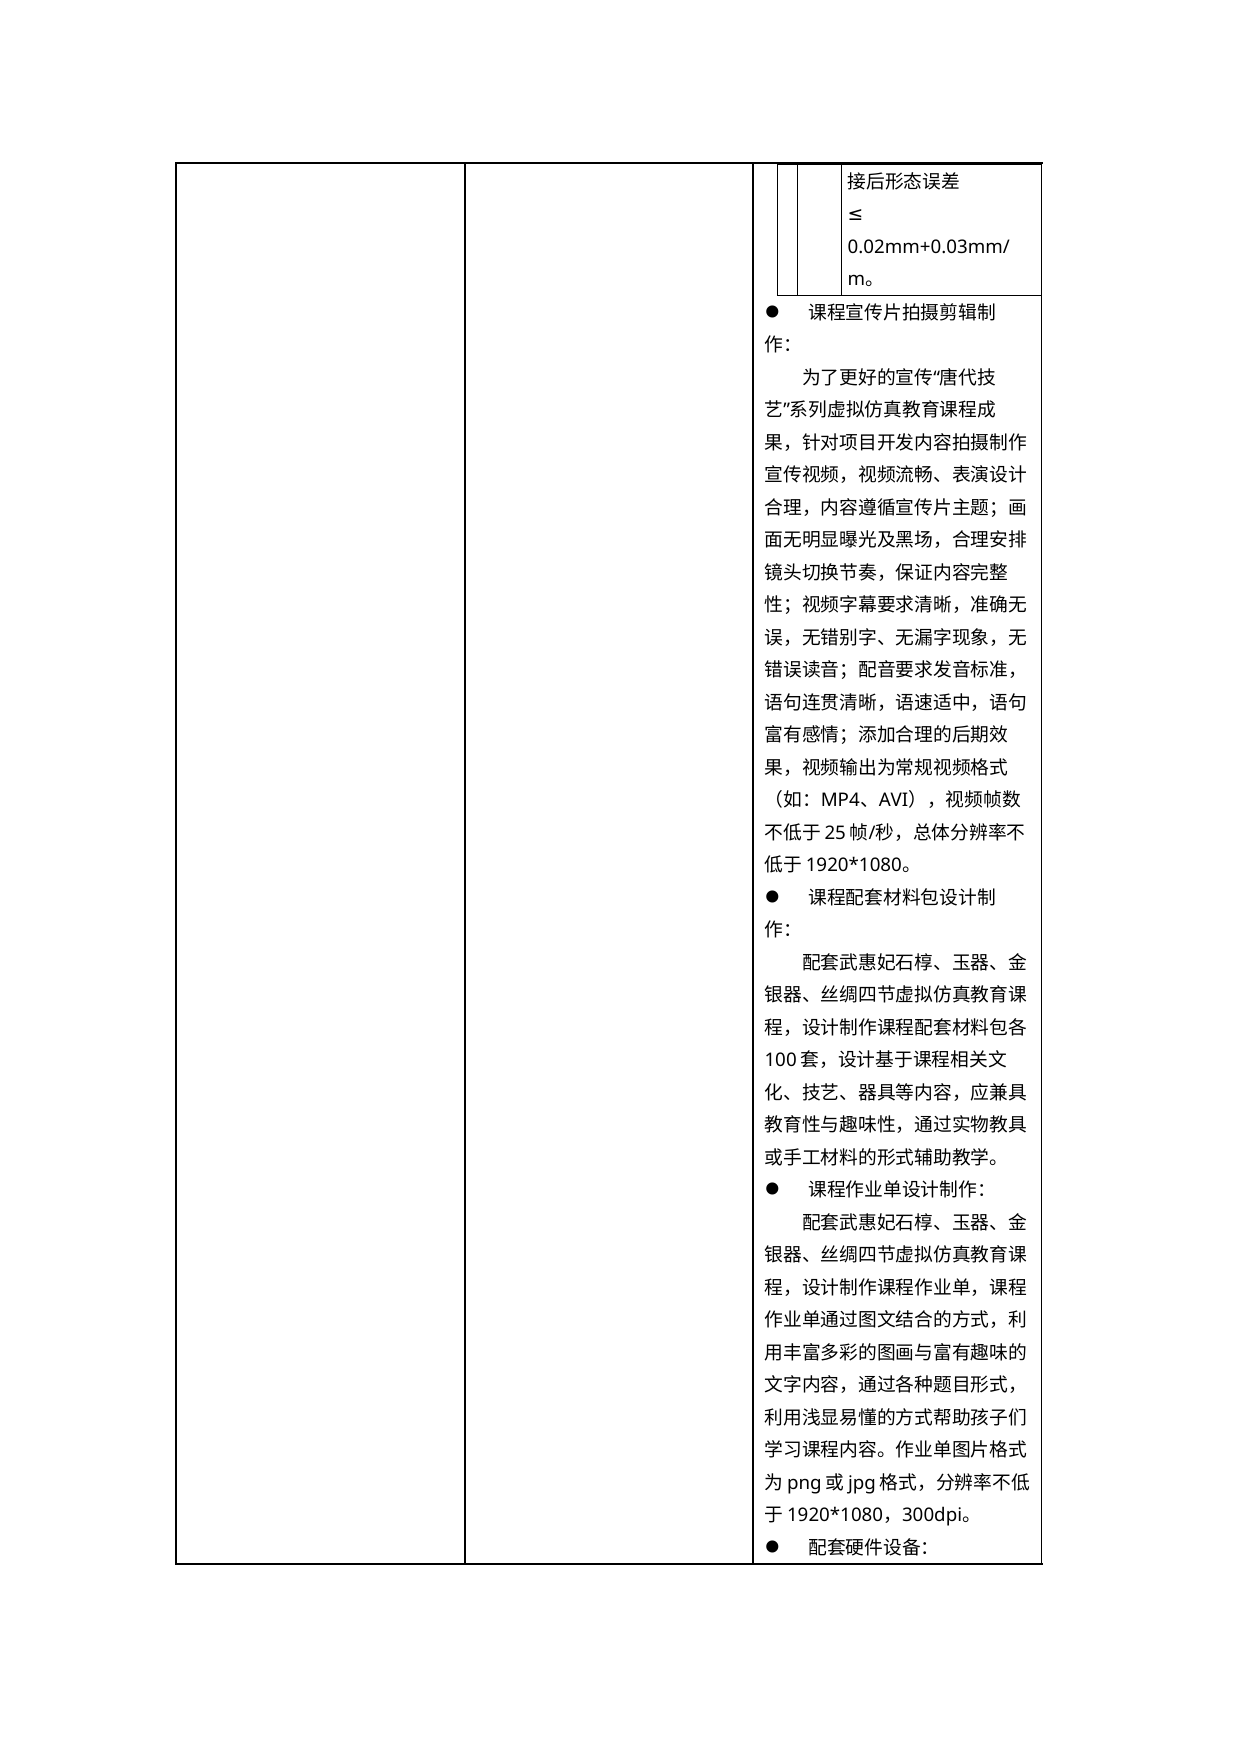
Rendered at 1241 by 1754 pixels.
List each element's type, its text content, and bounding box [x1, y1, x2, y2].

table_cell [466, 164, 752, 1563]
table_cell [754, 164, 1041, 1563]
table_cell 1 [177, 164, 464, 1563]
